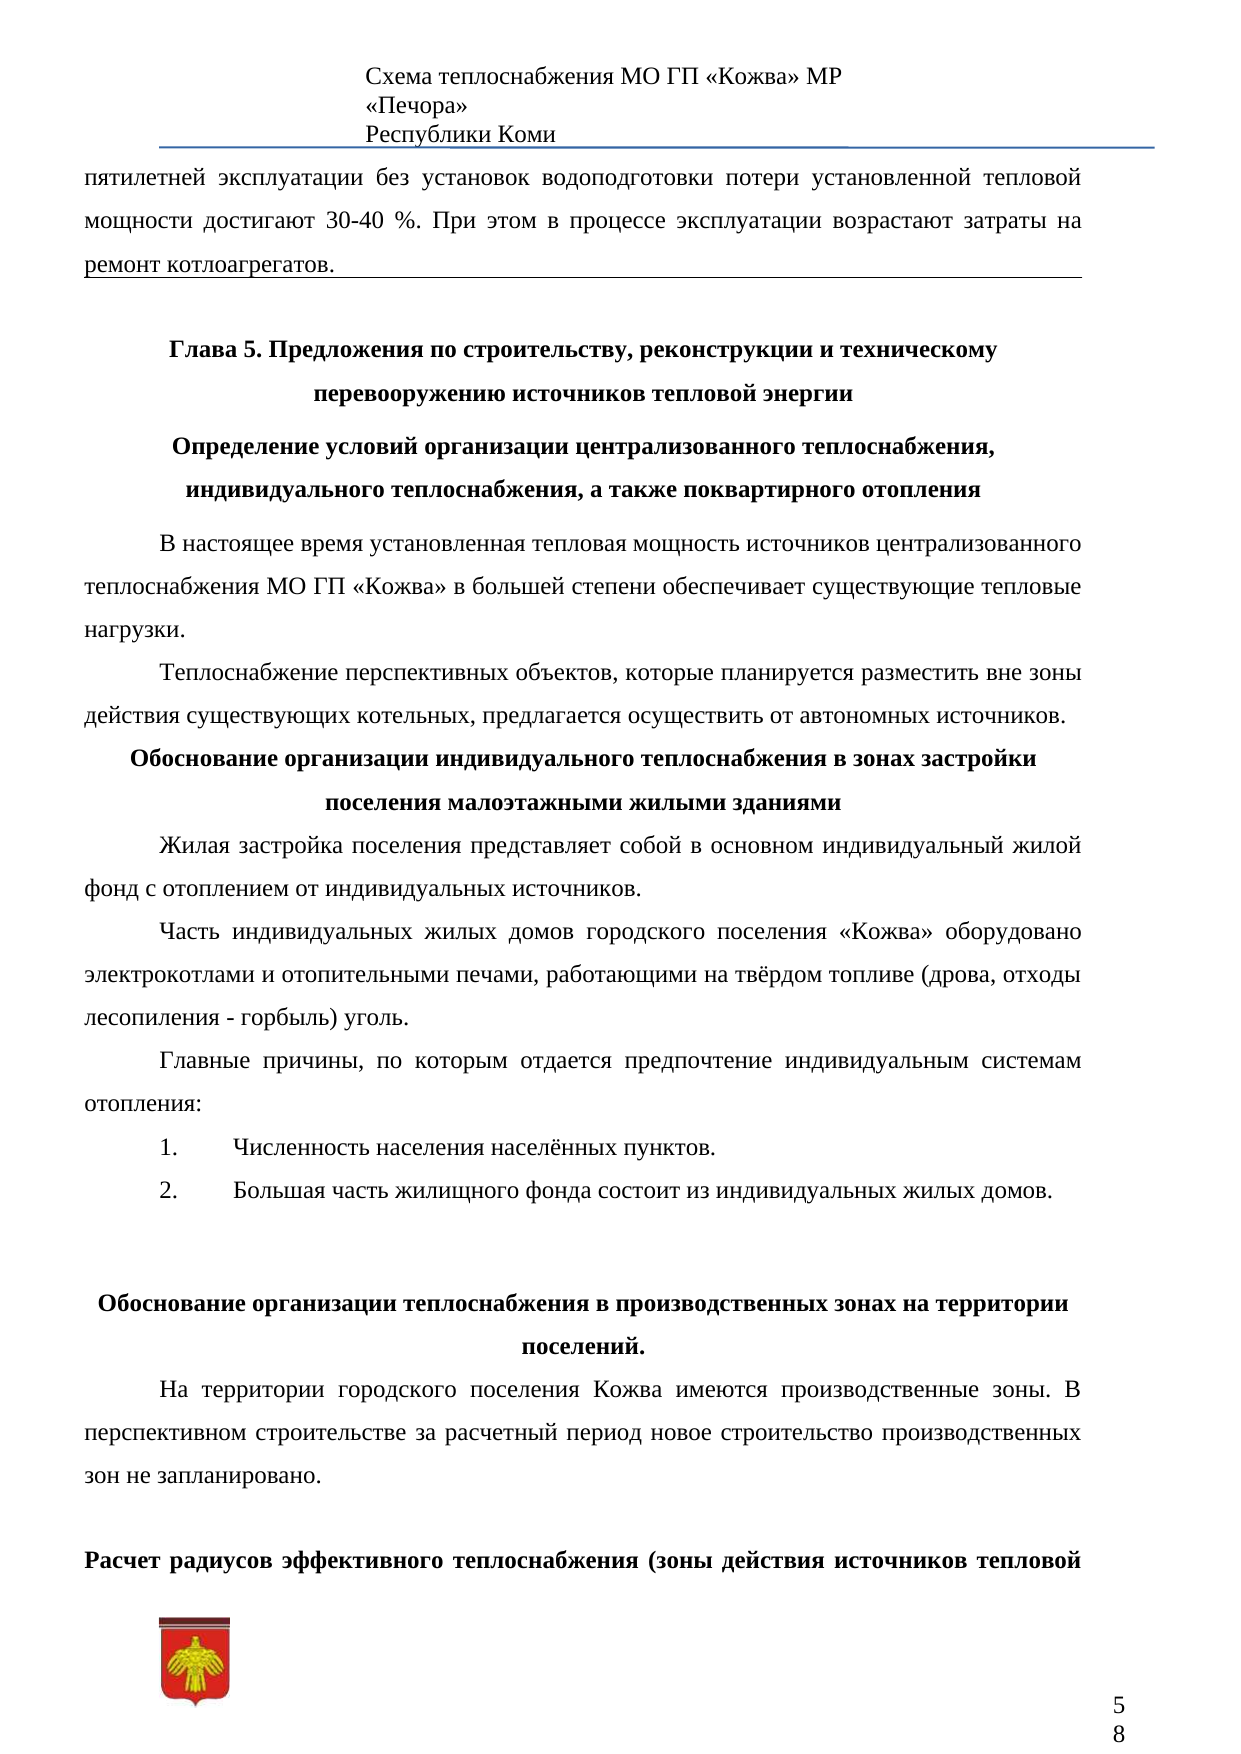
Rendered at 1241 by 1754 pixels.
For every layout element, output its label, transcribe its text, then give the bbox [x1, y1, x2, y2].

list Численность населения населённых пунктов. [84, 1132, 1082, 1160]
text Часть индивидуальных жилых домов городского поселения «Кожва» оборудовано электрокотлами и отопительными печами, работающими на твёрдом топливе (дрова, отходы лесопиления - горбыль) уголь. [84, 916, 1082, 1031]
text На территории городского поселения Кожва имеются производственные зоны. В перспективном строительстве за расчетный период новое строительство производственных зон не запланировано. [84, 1374, 1082, 1489]
text Обоснование организации индивидуального теплоснабжения в зонах застройки поселения малоэтажными жилыми зданиями [84, 743, 1082, 815]
list Большая часть жилищного фонда состоит из индивидуальных жилых домов. [84, 1175, 1082, 1203]
text В настоящее время установленная тепловая мощность источников централизованного теплоснабжения МО ГП «Кожва» в большей степени обеспечивает существующие тепловые нагрузки. [84, 528, 1082, 643]
text Главные причины, по которым отдается предпочтение индивидуальным системам отопления: [84, 1045, 1082, 1117]
text Теплоснабжение перспективных объектов, которые планируется разместить вне зоны действия существующих котельных, предлагается осуществить от автономных источников. [84, 657, 1082, 729]
text Определение условий организации централизованного теплоснабжения, индивидуального теплоснабжения, а также поквартирного отопления [84, 431, 1082, 503]
text Глава 5. Предложения по строительству, реконструкции и техническому перевооружению источников тепловой энергии [84, 334, 1082, 406]
text Жилая застройка поселения представляет собой в основном индивидуальный жилой фонд с отоплением от индивидуальных источников. [84, 830, 1082, 902]
picture [158, 1617, 230, 1708]
text Обоснование организации теплоснабжения в производственных зонах на территории поселений. [84, 1288, 1082, 1360]
